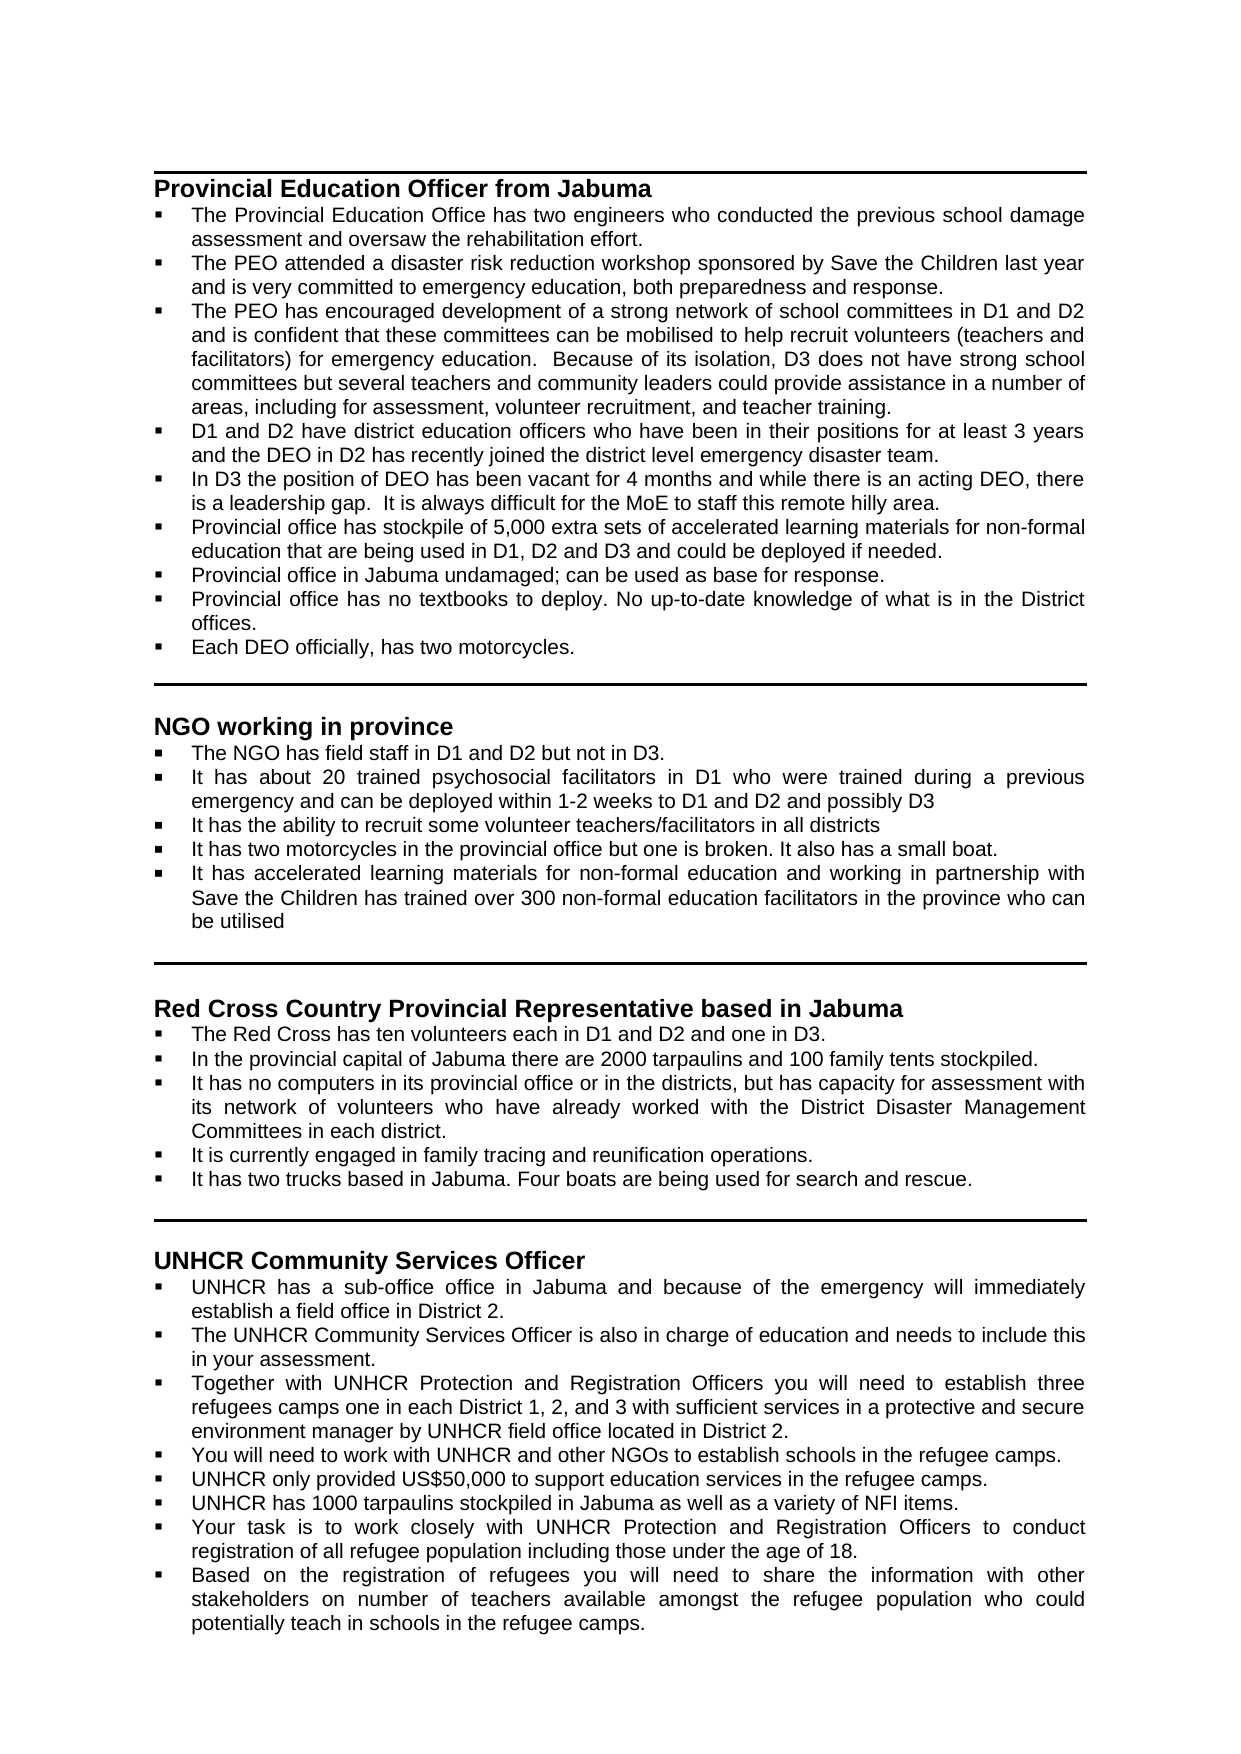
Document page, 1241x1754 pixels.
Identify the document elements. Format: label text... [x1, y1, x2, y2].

list It is currently engaged in family tracing and reunification operations. [153, 1142, 1087, 1166]
list Provincial office has no textbooks to deploy. No up-to-date knowledge of what is in the District offices. [153, 587, 1087, 635]
text Red Cross Country Provincial Representative based in Jabuma [153, 993, 1087, 1022]
list The Red Cross has ten volunteers each in D1 and D2 and one in D3. [153, 1022, 1087, 1046]
list The UNHCR Community Services Officer is also in charge of education and needs to include this in your assessment. [153, 1323, 1087, 1371]
list Based on the registration of refugees you will need to share the information with other stakeholders on number of teachers available amongst the refugee population who could potentially teach in schools in the refugee camps. [153, 1563, 1087, 1635]
list UNHCR only provided US$50,000 to support education services in the refugee camps. [153, 1467, 1087, 1491]
list The PEO attended a disaster risk reduction workshop sponsored by Save the Children last year and is very committed to emergency education, both preparedness and response. [153, 251, 1087, 299]
list In the provincial capital of Jabuma there are 2000 tarpaulins and 100 family tents stockpiled. [153, 1046, 1087, 1070]
list It has no computers in its provincial office or in the districts, but has capacity for assessment with its network of volunteers who have already worked with the District Disaster Management Committees in each district. [153, 1070, 1087, 1142]
list It has the ability to recruit some volunteer teachers/facilitators in all districts [153, 813, 1087, 837]
list UNHCR has a sub-office office in Jabuma and because of the emergency will immediately establish a field office in District 2. [153, 1275, 1087, 1323]
list The NGO has field staff in D1 and D2 but not in D3. [153, 741, 1087, 765]
list The Provincial Education Office has two engineers who conducted the previous school damage assessment and oversaw the rehabilitation effort. [153, 203, 1087, 251]
list Together with UNHCR Protection and Registration Officers you will need to establish three refugees camps one in each District 1, 2, and 3 with sufficient services in a protective and secure environment manager by UNHCR field office located in District 2. [153, 1371, 1087, 1443]
list Each DEO officially, has two motorcycles. [153, 635, 1087, 659]
list Your task is to work closely with UNHCR Protection and Registration Officers to conduct registration of all refugee population including those under the age of 18. [153, 1515, 1087, 1563]
text UNHCR Community Services Officer [153, 1246, 1087, 1275]
list D1 and D2 have district education officers who have been in their positions for at least 3 years and the DEO in D2 has recently joined the district level emergency disaster team. [153, 419, 1087, 467]
list Provincial office in Jabuma undamaged; can be used as base for response. [153, 563, 1087, 587]
text NGO working in province [153, 712, 1087, 741]
list It has two motorcycles in the provincial office but one is broken. It also has a small boat. [153, 837, 1087, 861]
list In D3 the position of DEO has been vacant for 4 months and while there is an acting DEO, there is a leadership gap. It is always difficult for the MoE to staff this remote hilly area. [153, 467, 1087, 515]
list Provincial office has stockpile of 5,000 extra sets of accelerated learning materials for non-formal education that are being used in D1, D2 and D3 and could be deployed if needed. [153, 515, 1087, 563]
text Provincial Education Officer from Jabuma [153, 174, 1087, 203]
list It has two trucks based in Jabuma. Four boats are being used for search and rescue. [153, 1166, 1087, 1191]
list It has accelerated learning materials for non-formal education and working in partnership with Save the Children has trained over 300 non-formal education facilitators in the province who can be utilised [153, 861, 1087, 933]
list The PEO has encouraged development of a strong network of school committees in D1 and D2 and is confident that these committees can be mobilised to help recruit volunteers (teachers and facilitators) for emergency education. Because of its isolation, D3 does not have strong school committees but several teachers and community leaders could provide assistance in a number of areas, including for assessment, volunteer recruitment, and teacher training. [153, 299, 1087, 419]
list It has about 20 trained psychosocial facilitators in D1 who were trained during a previous emergency and can be deployed within 1-2 weeks to D1 and D2 and possibly D3 [153, 765, 1087, 813]
list You will need to work with UNHCR and other NGOs to establish schools in the refugee camps. [153, 1443, 1087, 1467]
list UNHCR has 1000 tarpaulins stockpiled in Jabuma as well as a variety of NFI items. [153, 1491, 1087, 1515]
